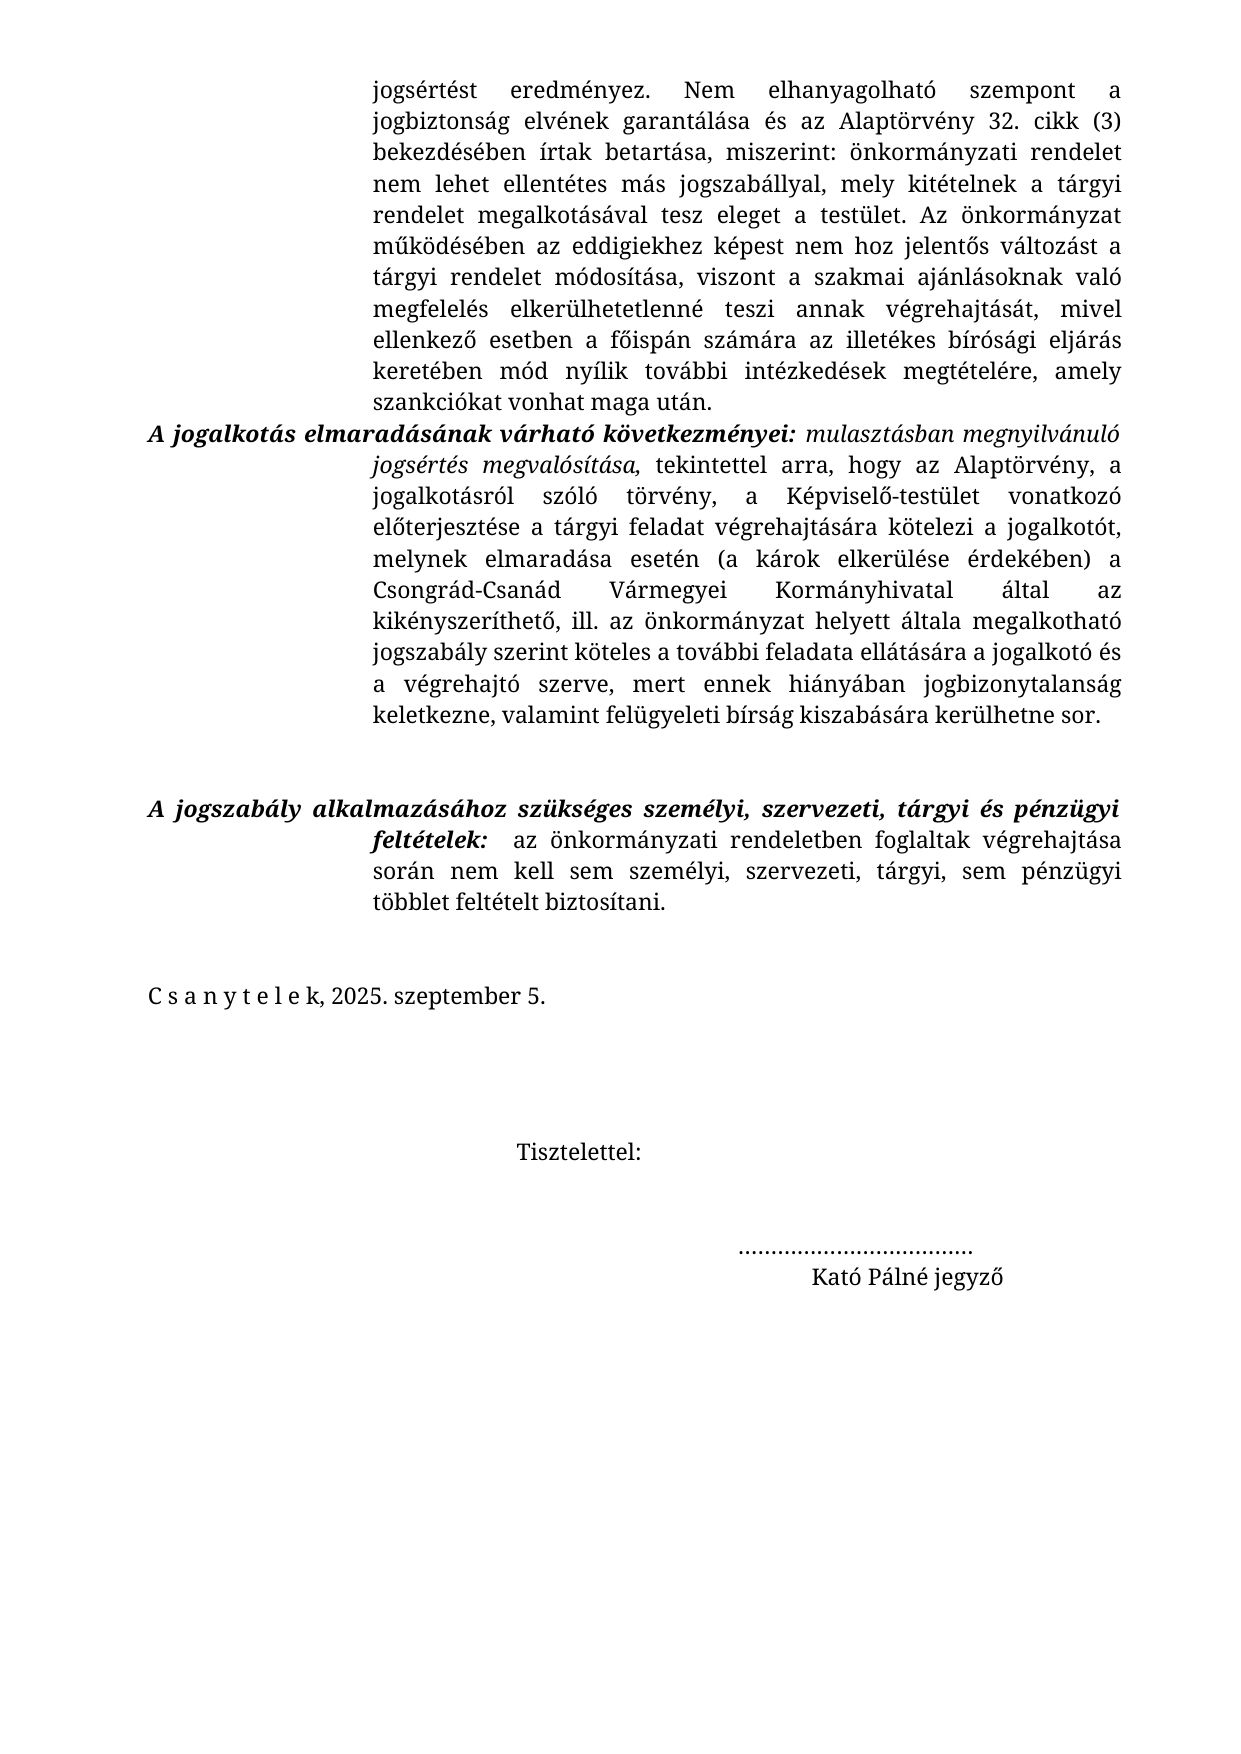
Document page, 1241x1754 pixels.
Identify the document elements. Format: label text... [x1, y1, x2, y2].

text C s a n y t e l e k, 2025. szeptember 5. [148, 980, 1123, 1011]
text ……………………………… [148, 1230, 1123, 1261]
text A jogszabály alkalmazásához szükséges személyi, szervezeti, tárgyi és pénzügyi feltételek: az önkormányzati rendeletben foglaltak végrehajtása során nem kell sem személyi, szervezeti, tárgyi, sem pénzügyi többlet feltételt biztosítani. [148, 793, 1123, 918]
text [148, 74, 1123, 418]
text A jogalkotás elmaradásának várható következményei: mulasztásban megnyilvánuló jogsértés megvalósítása, tekintettel arra, hogy az Alaptörvény, a jogalkotásról szóló törvény, a Képviselő-testület vonatkozó előterjesztése a tárgyi feladat végrehajtására kötelezi a jogalkotót, melynek elmaradása esetén (a károk elkerülése érdekében) a Csongrád-Csanád Vármegyei Kormányhivatal által az kikényszeríthető, ill. az önkormányzat helyett általa megalkotható jogszabály szerint köteles a további feladata ellátására a jogalkotó és a végrehajtó szerve, mert ennek hiányában jogbizonytalanság keletkezne, valamint felügyeleti bírság kiszabására kerülhetne sor. [148, 418, 1123, 730]
text Kató Pálné jegyző [148, 1261, 1123, 1293]
text Tisztelettel: [148, 1136, 1123, 1168]
